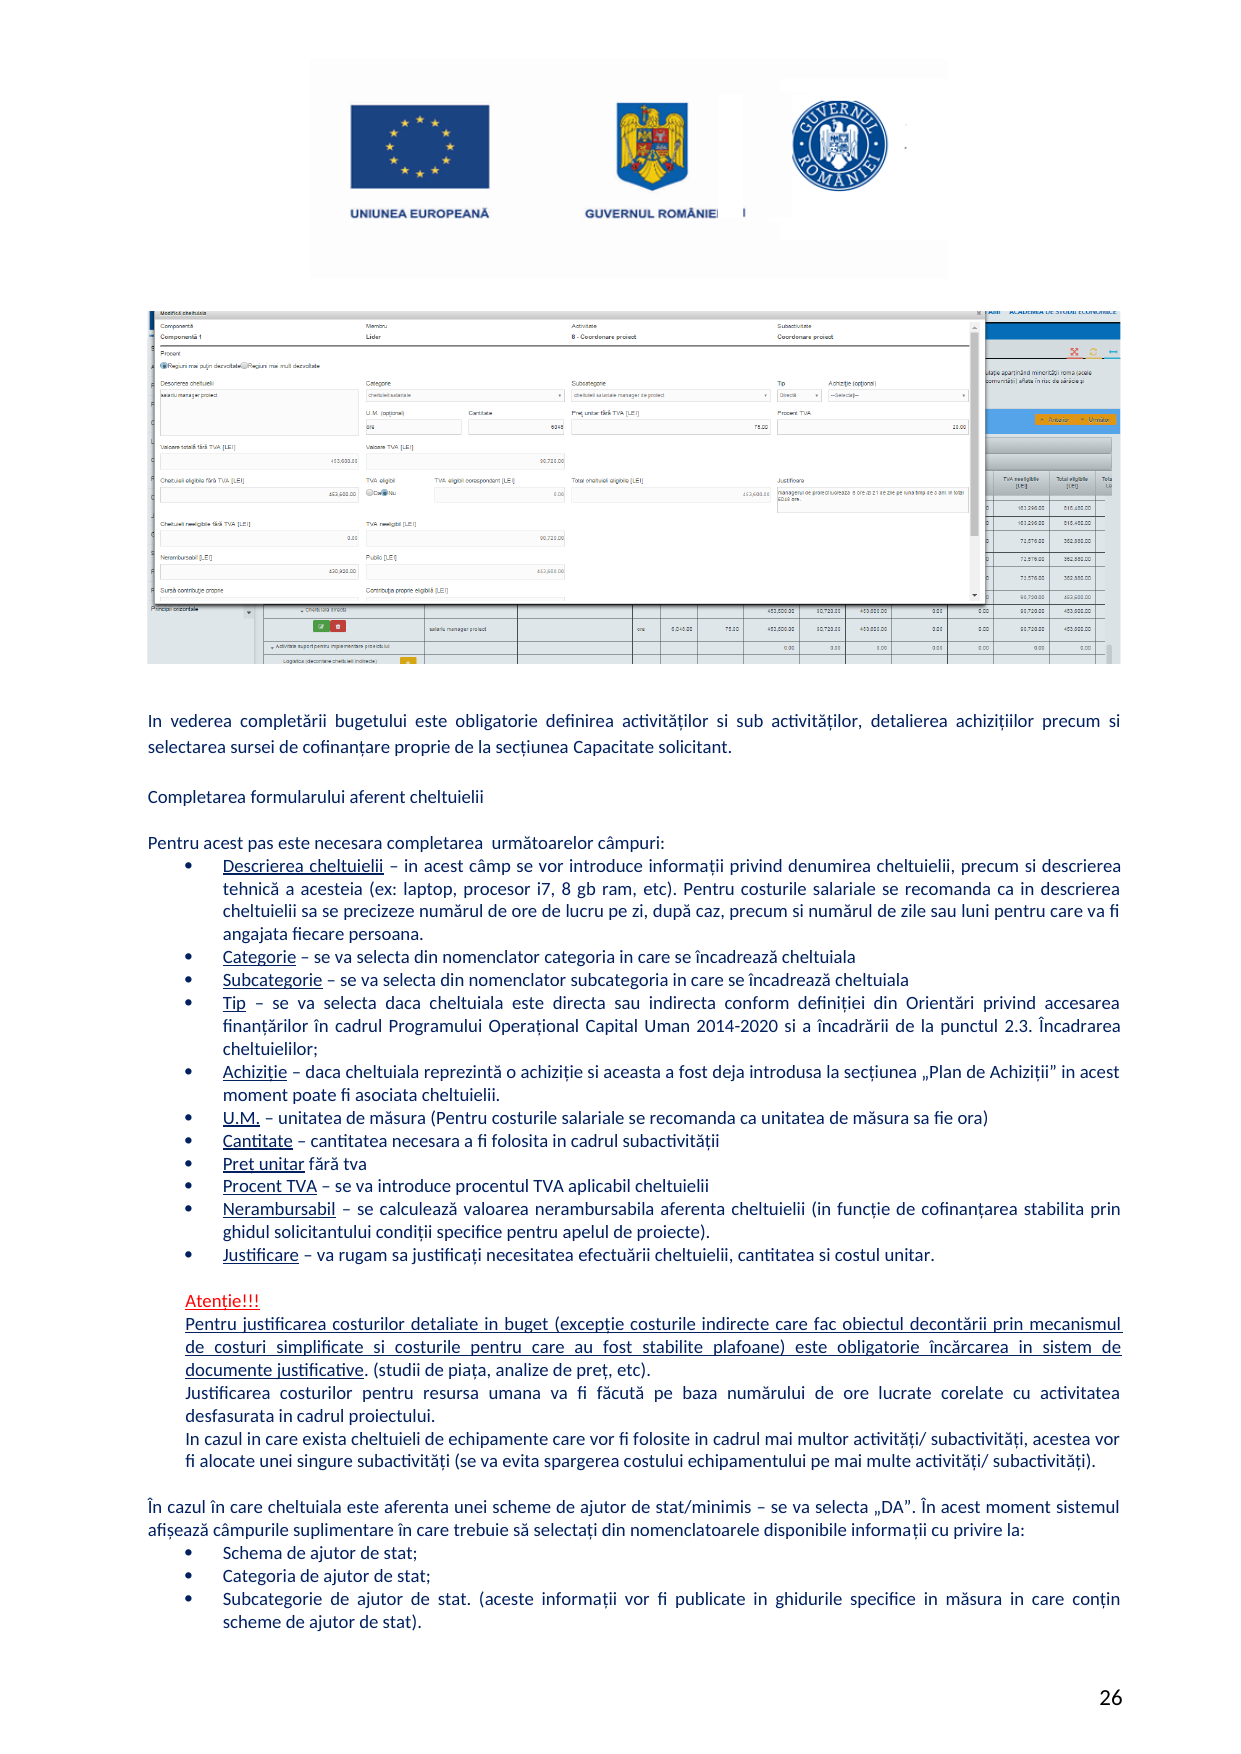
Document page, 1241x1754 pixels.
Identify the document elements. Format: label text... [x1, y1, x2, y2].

list Achiziție – daca cheltuiala reprezintă o achiziție si aceasta a fost deja introdusa la secțiunea „Plan de Achiziții” in acest moment poate fi asociata cheltuielii. [185, 1060, 1122, 1106]
list Pentru justificarea costurilor detaliate in buget (excepție costurile indirecte care fac obiectul decontării prin mecanismul de costuri simplificate si costurile pentru care au fost stabilite plafoane) este obligatorie încărcarea in sistem de documente justificative. (studii de piaţa, analize de preț, etc). [185, 1312, 1122, 1332]
list Subcategorie – se va selecta din nomenclator subcategoria in care se încadrează cheltuiala [185, 968, 1122, 991]
list Categoria de ajutor de stat; [185, 1564, 1122, 1587]
list Schema de ajutor de stat; [185, 1541, 1122, 1564]
list Descrierea cheltuielii – in acest câmp se vor introduce informaţii privind denumirea cheltuielii, precum si descrierea tehnică a acesteia (ex: laptop, procesor i7, 8 gb ram, etc). Pentru costurile salariale se recomanda ca in descrierea cheltuielii sa se precizeze numărul de ore de lucru pe zi, după caz, precum si numărul de zile sau luni pentru care va fi angajata fiecare persoana. [185, 854, 1122, 945]
picture [147, 311, 1121, 664]
list In cazul in care exista cheltuieli de echipamente care vor fi folosite in cadrul mai multor activități/ subactivități, acestea vor fi alocate unei singure subactivități (se va evita spargerea costului echipamentului pe mai multe activități/ subactivități). [185, 1427, 1122, 1472]
list Procent TVA – se va introduce procentul TVA aplicabil cheltuielii [185, 1174, 1122, 1197]
list Pentru justificarea costurilor detaliate in buget (excepție costurile indirecte care fac obiectul decontării prin mecanismul de costuri simplificate si costurile pentru care au fost stabilite plafoane) este obligatorie încărcarea in sistem de documente justificative. (studii de piaţa, analize de preț, etc). [185, 1333, 1122, 1355]
list Cantitate – cantitatea necesara a fi folosita in cadrul subactivității [185, 1129, 1122, 1152]
list Nerambursabil – se calculează valoarea nerambursabila aferenta cheltuielii (in funcție de cofinanțarea stabilita prin ghidul solicitantului condiții specifice pentru apelul de proiecte). [185, 1197, 1122, 1243]
list Justificare – va rugam sa justificați necesitatea efectuării cheltuielii, cantitatea si costul unitar. [185, 1243, 1122, 1266]
list Justificarea costurilor pentru resursa umana va fi făcută pe baza numărului de ore lucrate corelate cu activitatea desfasurata in cadrul proiectului. [185, 1381, 1122, 1427]
picture [309, 59, 948, 279]
list U.M. – unitatea de măsura (Pentru costurile salariale se recomanda ca unitatea de măsura sa fie ora) [185, 1106, 1122, 1129]
text În cazul în care cheltuiala este aferenta unei scheme de ajutor de stat/minimis – se va selecta „DA”. În acest moment sistemul afișează câmpurile suplimentare în care trebuie să selectați din nomenclatoarele disponibile informaţii cu privire la: [148, 1495, 1122, 1541]
text Pentru acest pas este necesara completarea următoarelor câmpuri: [148, 831, 1122, 854]
list Tip – se va selecta daca cheltuiala este directa sau indirecta conform definiției din Orientări privind accesarea finanțărilor în cadrul Programului Operațional Capital Uman 2014-2020 si a încadrării de la punctul 2.3. Încadrarea cheltuielilor; [185, 991, 1122, 1060]
list Categorie – se va selecta din nomenclator categoria in care se încadrează cheltuiala [185, 945, 1122, 968]
list Pentru justificarea costurilor detaliate in buget (excepție costurile indirecte care fac obiectul decontării prin mecanismul de costuri simplificate si costurile pentru care au fost stabilite plafoane) este obligatorie încărcarea in sistem de documente justificative. (studii de piaţa, analize de preț, etc). [185, 1356, 1122, 1381]
list Atenție!!! [185, 1289, 1122, 1312]
text Completarea formularului aferent cheltuielii [148, 785, 1122, 808]
list Subcategorie de ajutor de stat. (aceste informaţii vor fi publicate in ghidurile specifice in măsura in care conțin scheme de ajutor de stat). [185, 1587, 1122, 1633]
text In vederea completării bugetului este obligatorie definirea activităților si sub activităților, detalierea achizițiilor precum si selectarea sursei de cofinanțare proprie de la secțiunea Capacitate solicitant. [148, 709, 1122, 759]
list Preț unitar fără tva [185, 1152, 1122, 1174]
